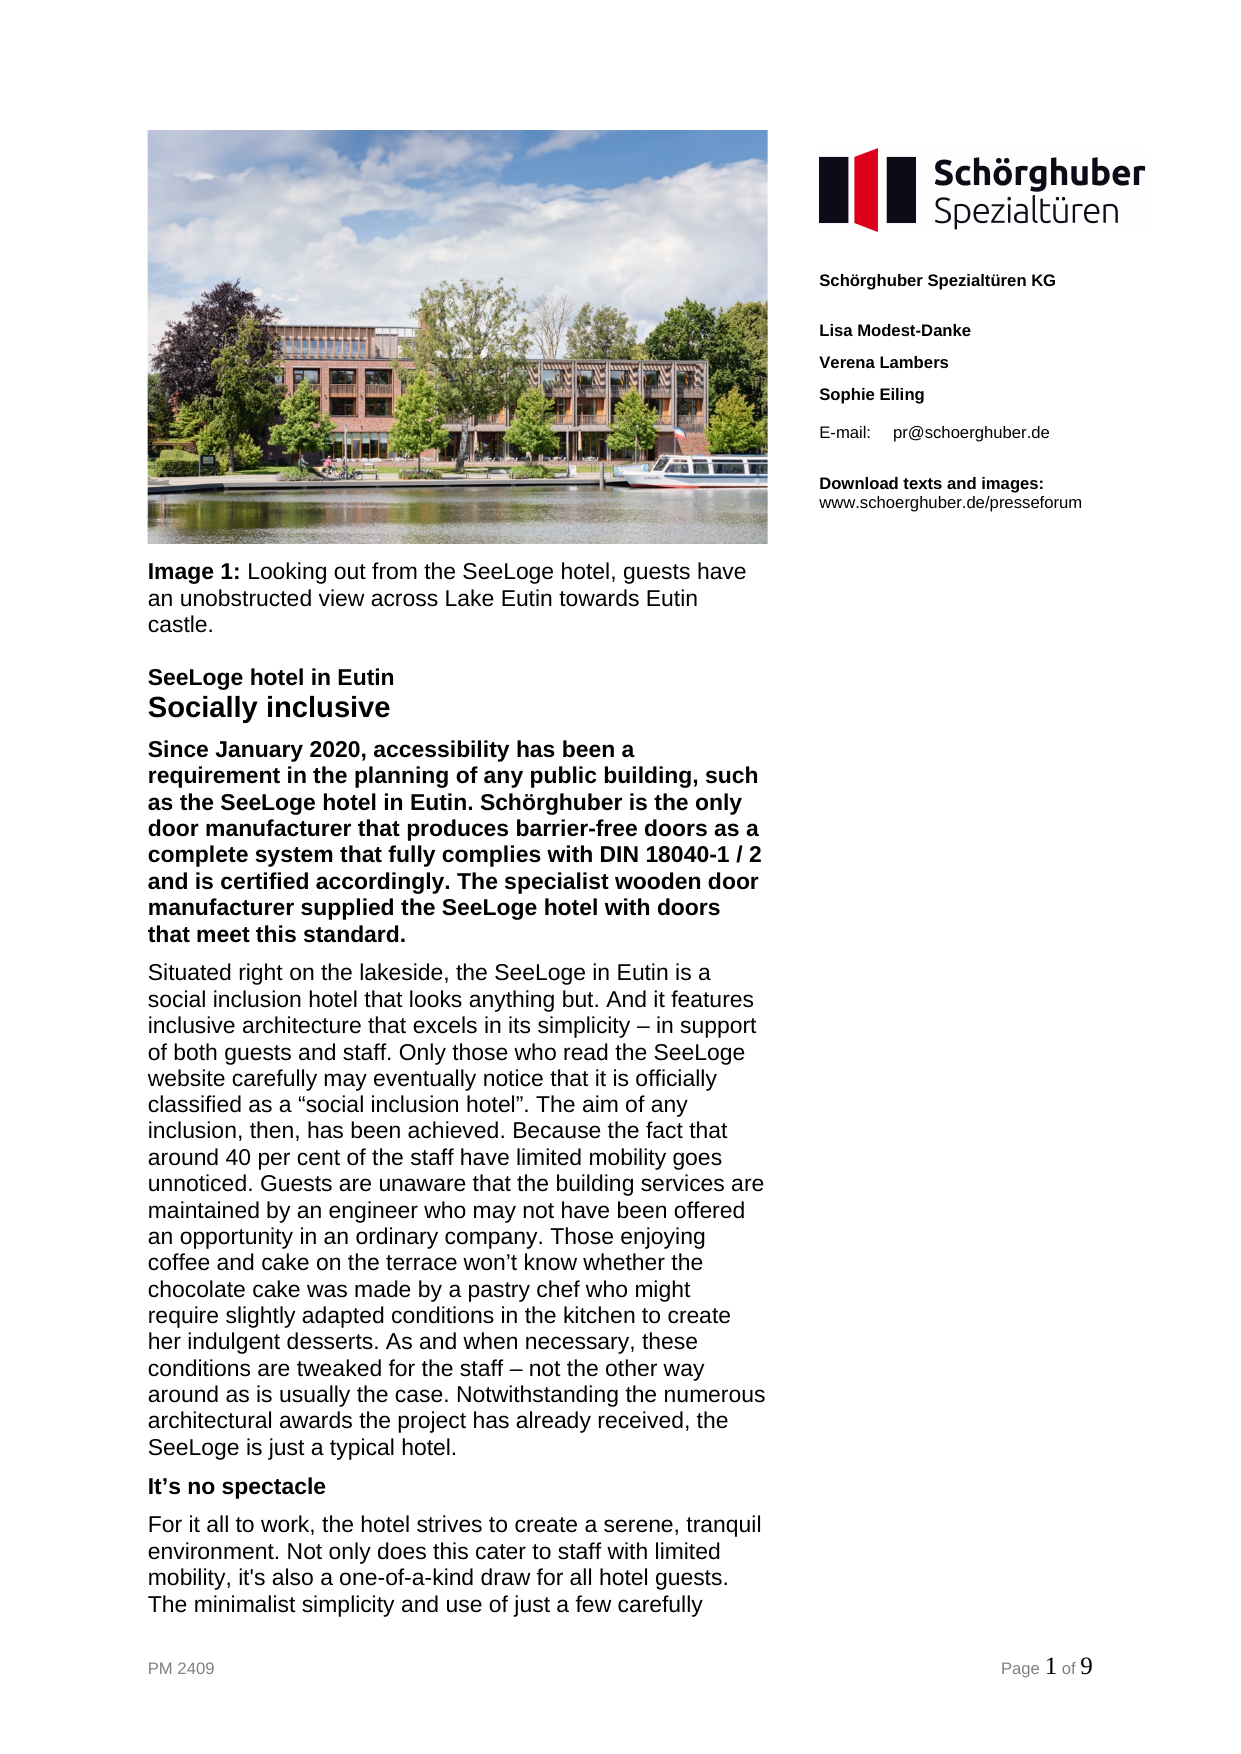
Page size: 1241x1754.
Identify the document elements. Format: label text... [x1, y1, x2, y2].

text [148, 1511, 766, 1617]
text Socially inclusive [148, 690, 766, 723]
text SeeLoge hotel in Eutin [148, 664, 766, 690]
text It’s no spectacle [148, 1473, 766, 1499]
text Since January 2020, accessibility has been a requirement in the planning of any public building, such as the SeeLoge hotel in Eutin. Schörghuber is the only door manufacturer that produces barrier-free doors as a complete system that fully complies with DIN 18040-1 / 2 and is certified accordingly. The specialist wooden door manufacturer supplied the SeeLoge hotel with doors that meet this standard. [148, 736, 766, 947]
picture [147, 130, 768, 544]
picture [819, 148, 1146, 232]
text Situated right on the lakeside, the SeeLoge in Eutin is a social inclusion hotel that looks anything but. And it features inclusive architecture that excels in its simplicity – in support of both guests and staff. Only those who read the SeeLoge website carefully may eventually notice that it is officially classified as a “social inclusion hotel”. The aim of any inclusion, then, has been achieved. Because the fact that around 40 per cent of the staff have limited mobility goes unnoticed. Guests are unaware that the building services are maintained by an engineer who may not have been offered an opportunity in an ordinary company. Those enjoying coffee and cake on the terrace won’t know whether the chocolate cake was made by a pastry chef who might require slightly adapted conditions in the kitchen to create her indulgent desserts. As and when necessary, these conditions are tweaked for the staff – not the other way around as is usually the case. Notwithstanding the numerous architectural awards the project has already received, the SeeLoge is just a typical hotel. [148, 959, 766, 1460]
text Image 1: Looking out from the SeeLoge hotel, guests have an unobstructed view across Lake Eutin towards Eutin castle. [148, 558, 766, 637]
